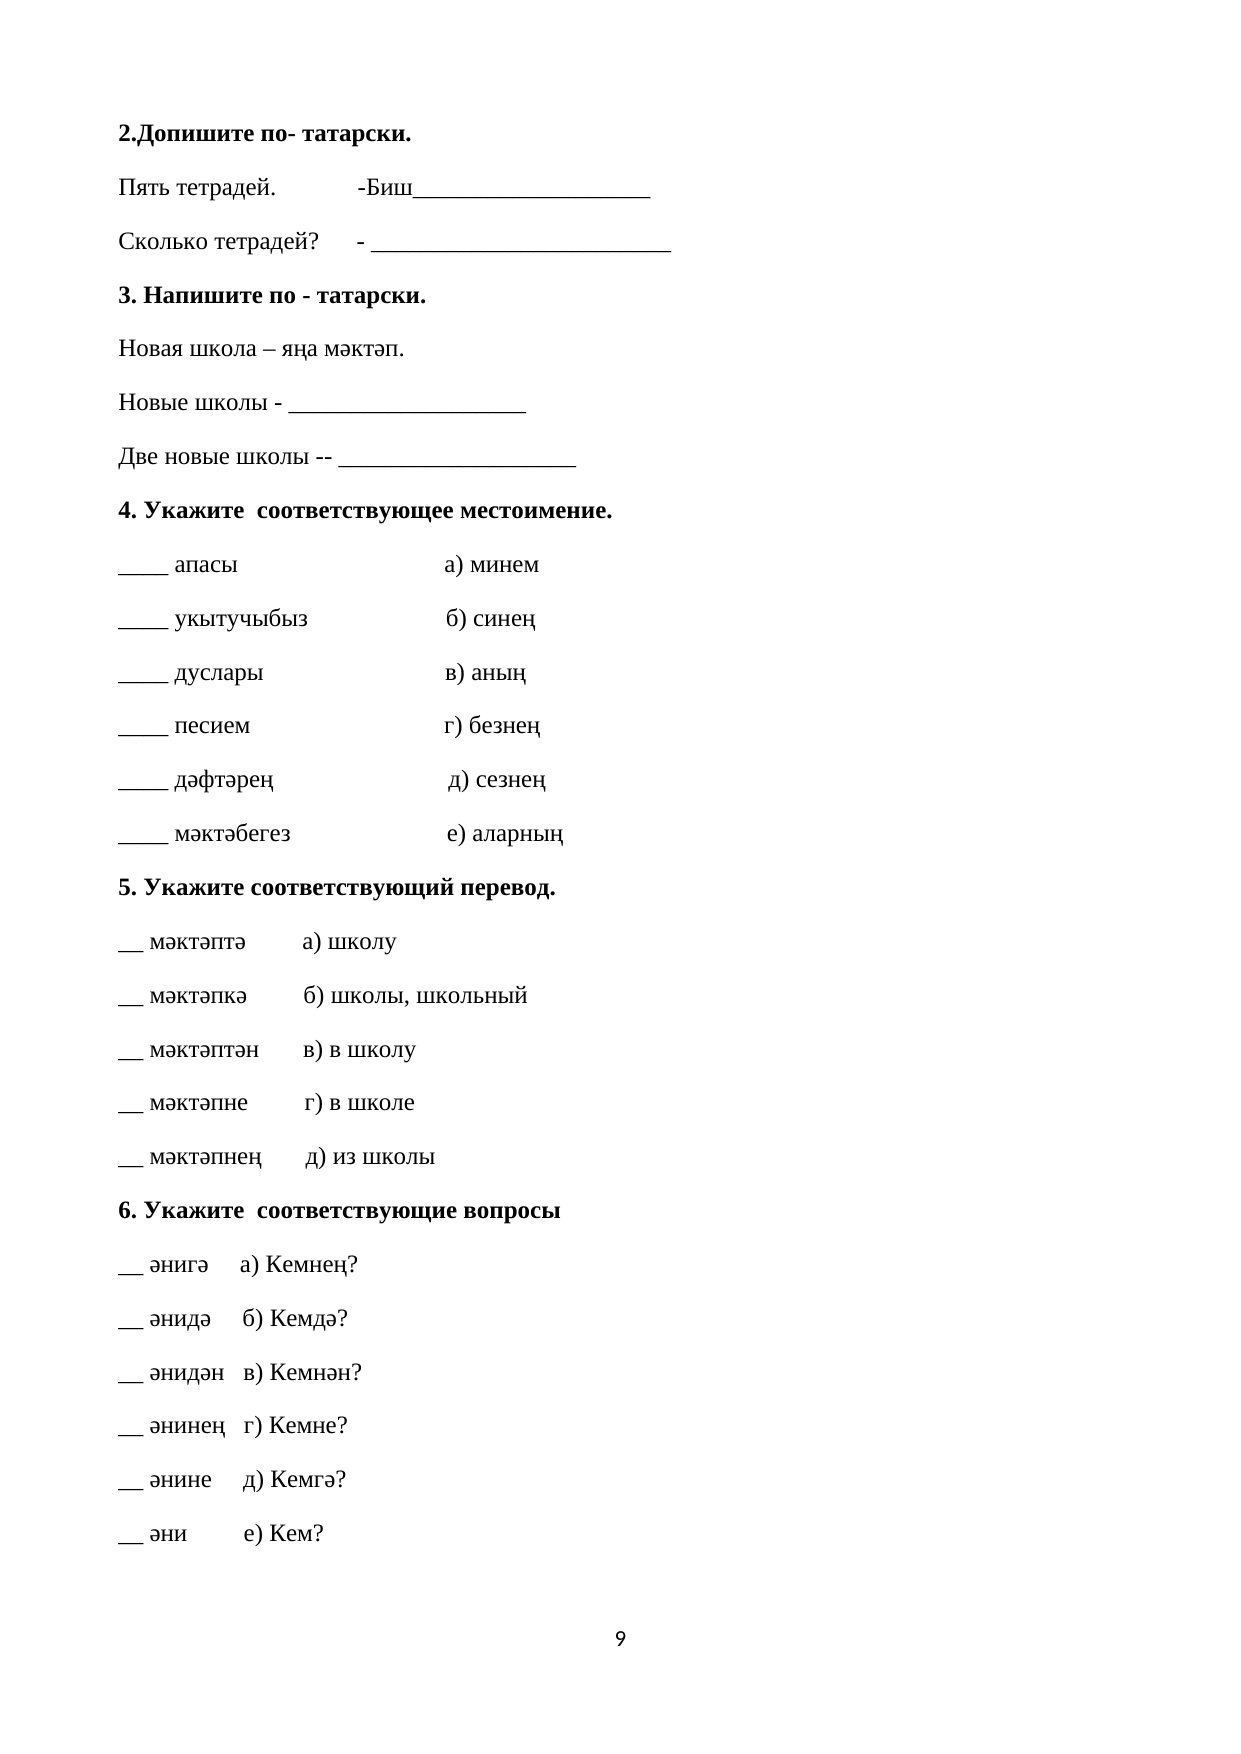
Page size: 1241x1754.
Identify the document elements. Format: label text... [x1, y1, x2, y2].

text Пять тетрадей. -Биш___________________ [118, 172, 1122, 201]
text __ мәктәпкә б) школы, школьный [118, 980, 1122, 1008]
text ____ дәфтәрең д) сезнең [118, 764, 1122, 793]
text ____ апасы а) минем [118, 549, 1122, 578]
text __ әни е) Кем? [118, 1518, 1122, 1547]
text ____ песием г) безнең [118, 711, 1122, 739]
text 4. Укажите соответствующее местоимение. [118, 495, 1122, 524]
text 2.Допишите по- татарски. [118, 118, 1122, 147]
text Новые школы - ___________________ [118, 387, 1122, 416]
text Новая школа – яңа мәктәп. [118, 333, 1122, 362]
text 5. Укажите соответствующий перевод. [118, 872, 1122, 901]
text __ әнинең г) Кемне? [118, 1411, 1122, 1439]
text ____ дуслары в) аның [118, 657, 1122, 685]
text __ әнидән в) Кемнән? [118, 1357, 1122, 1386]
text __ мәктәптә а) школу [118, 926, 1122, 955]
text __ әнигә а) Кемнең? [118, 1249, 1122, 1278]
text Две новые школы -- ___________________ [118, 441, 1122, 470]
text __ мәктәпнең д) из школы [118, 1141, 1122, 1170]
text __ мәктәптән в) в школу [118, 1034, 1122, 1062]
text Сколько тетрадей? - ________________________ [118, 226, 1122, 254]
text 6. Укажите соответствующие вопросы [118, 1195, 1122, 1224]
text __ мәктәпне г) в школе [118, 1087, 1122, 1116]
text __ әнидә б) Кемдә? [118, 1303, 1122, 1332]
text __ әнине д) Кемгә? [118, 1464, 1122, 1493]
text ____ укытучыбыз б) синең [118, 603, 1122, 632]
text ____ мәктәбегез е) аларның [118, 818, 1122, 847]
text 3. Напишите по - татарски. [118, 280, 1122, 308]
